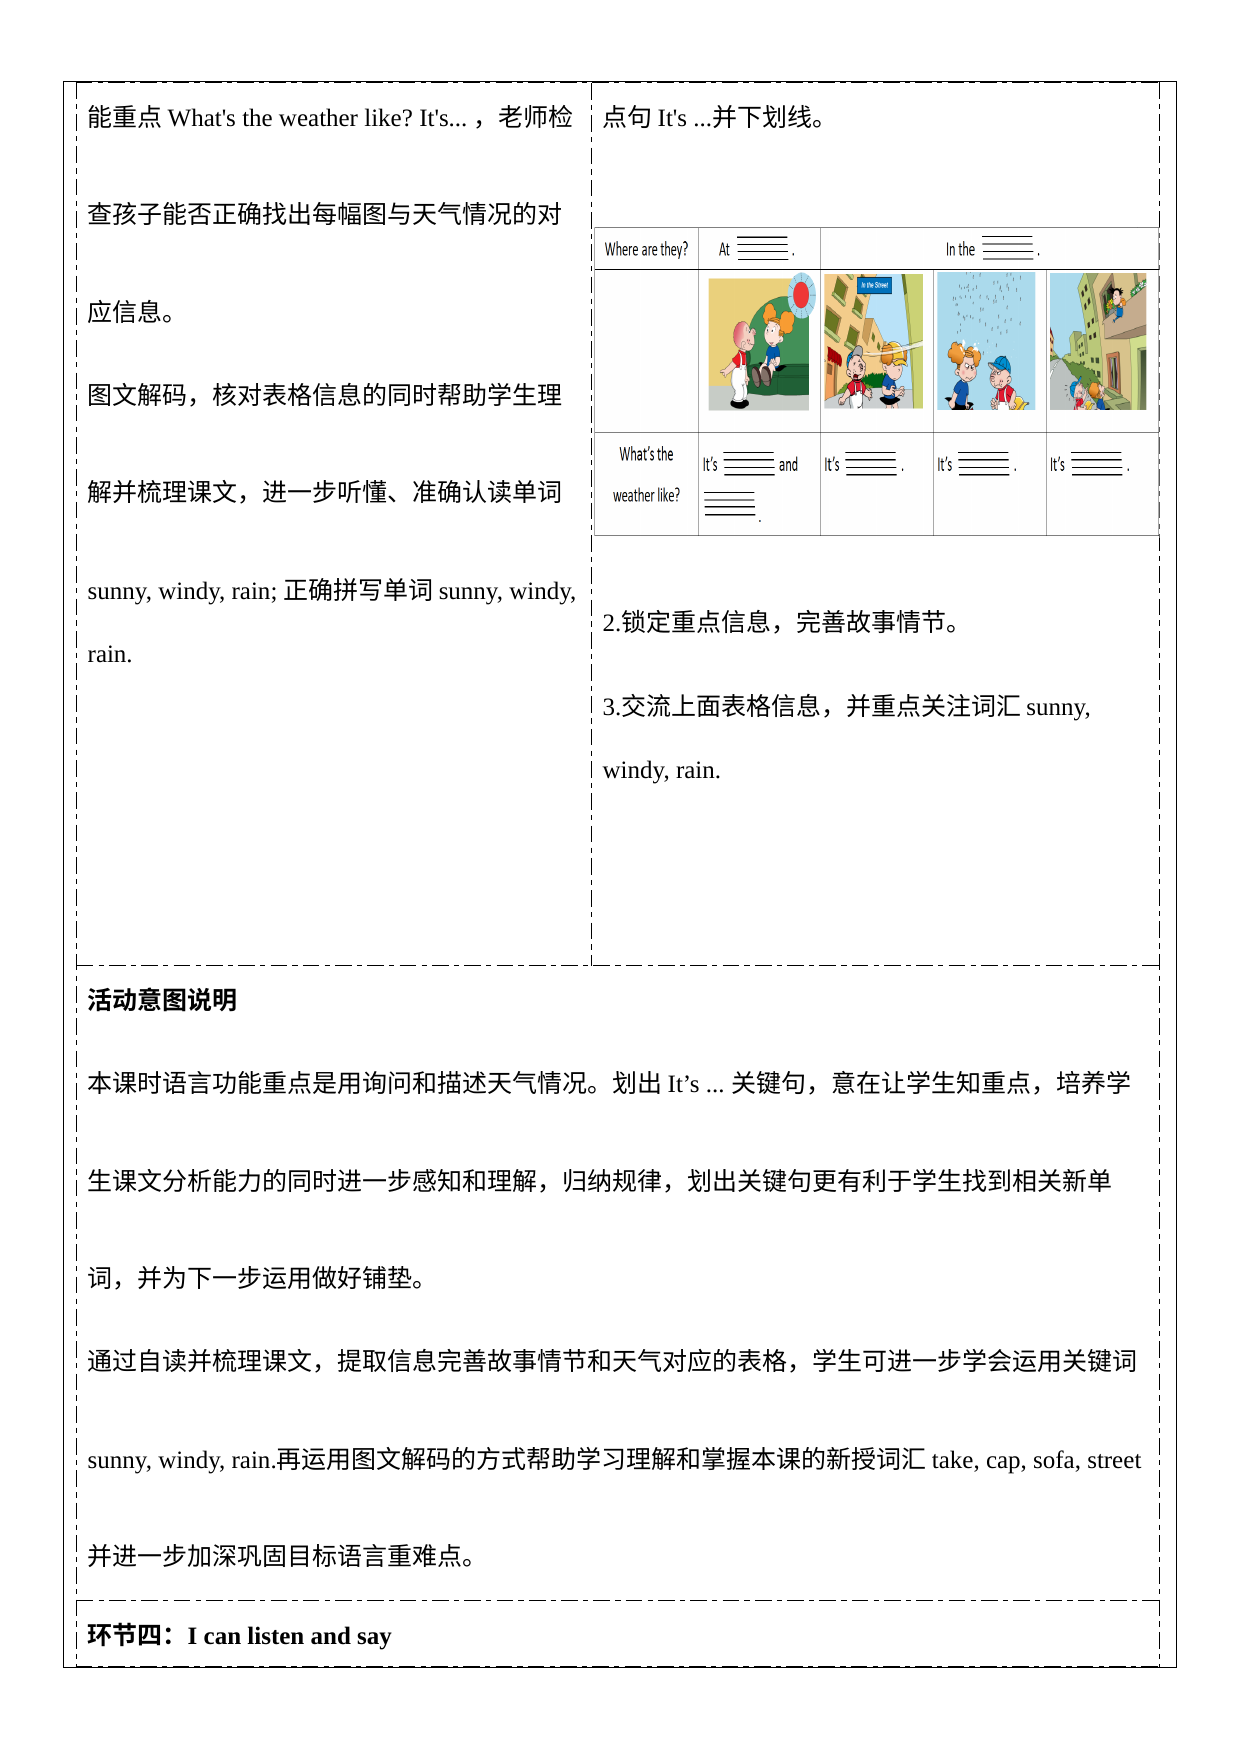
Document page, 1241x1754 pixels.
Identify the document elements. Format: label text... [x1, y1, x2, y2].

table_cell 6.学习活动设计 [64, 82, 1176, 1667]
picture [593, 227, 1160, 538]
